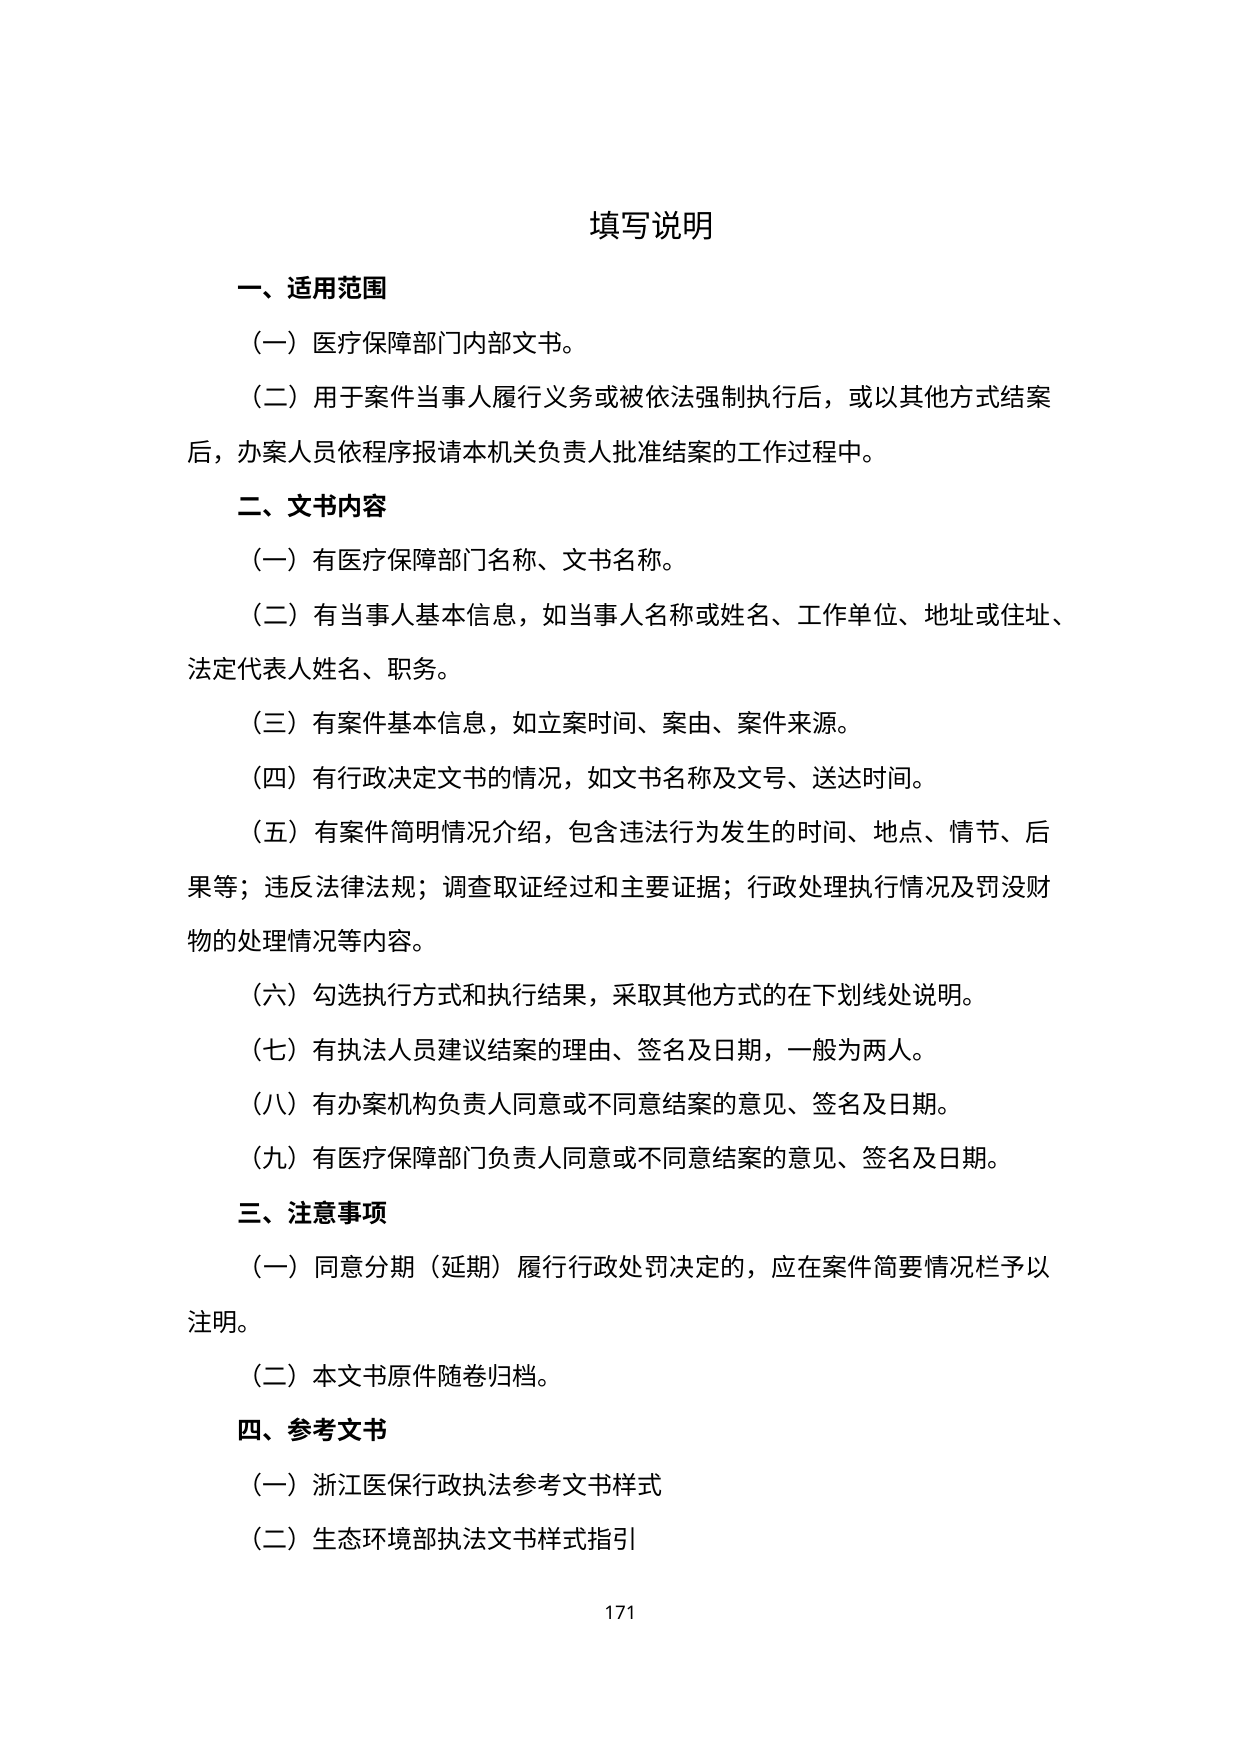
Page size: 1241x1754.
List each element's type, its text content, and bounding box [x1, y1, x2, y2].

text 四、参考文书 [187, 1411, 1053, 1447]
text （二）生态环境部执法文书样式指引 [187, 1519, 1053, 1556]
text （八）有办案机构负责人同意或不同意结案的意见、签名及日期。 [187, 1084, 1053, 1121]
text （九）有医疗保障部门负责人同意或不同意结案的意见、签名及日期。 [187, 1139, 1053, 1175]
text 填写说明 [187, 201, 1053, 246]
text （一）浙江医保行政执法参考文书样式 [187, 1465, 1053, 1501]
text （二）用于案件当事人履行义务或被依法强制执行后，或以其他方式结案后，办案人员依程序报请本机关负责人批准结案的工作过程中。 [187, 378, 1053, 468]
text （七）有执法人员建议结案的理由、签名及日期，一般为两人。 [187, 1030, 1053, 1066]
text 三、注意事项 [187, 1193, 1053, 1229]
text （六）勾选执行方式和执行结果，采取其他方式的在下划线处说明。 [187, 976, 1053, 1012]
text （二）有当事人基本信息，如当事人名称或姓名、工作单位、地址或住址、法定代表人姓名、职务。 [187, 595, 1053, 686]
text 一、适用范围 [187, 269, 1053, 305]
text （一）有医疗保障部门名称、文书名称。 [187, 541, 1053, 577]
text （一）同意分期（延期）履行行政处罚决定的，应在案件简要情况栏予以注明。 [187, 1248, 1053, 1338]
text （三）有案件基本信息，如立案时间、案由、案件来源。 [187, 704, 1053, 740]
text 二、文书内容 [187, 486, 1053, 523]
text （一）医疗保障部门内部文书。 [187, 323, 1053, 359]
text （五）有案件简明情况介绍，包含违法行为发生的时间、地点、情节、后果等；违反法律法规；调查取证经过和主要证据；行政处理执行情况及罚没财物的处理情况等内容。 [187, 813, 1053, 958]
text （二）本文书原件随卷归档。 [187, 1356, 1053, 1393]
text （四）有行政决定文书的情况，如文书名称及文号、送达时间。 [187, 758, 1053, 794]
